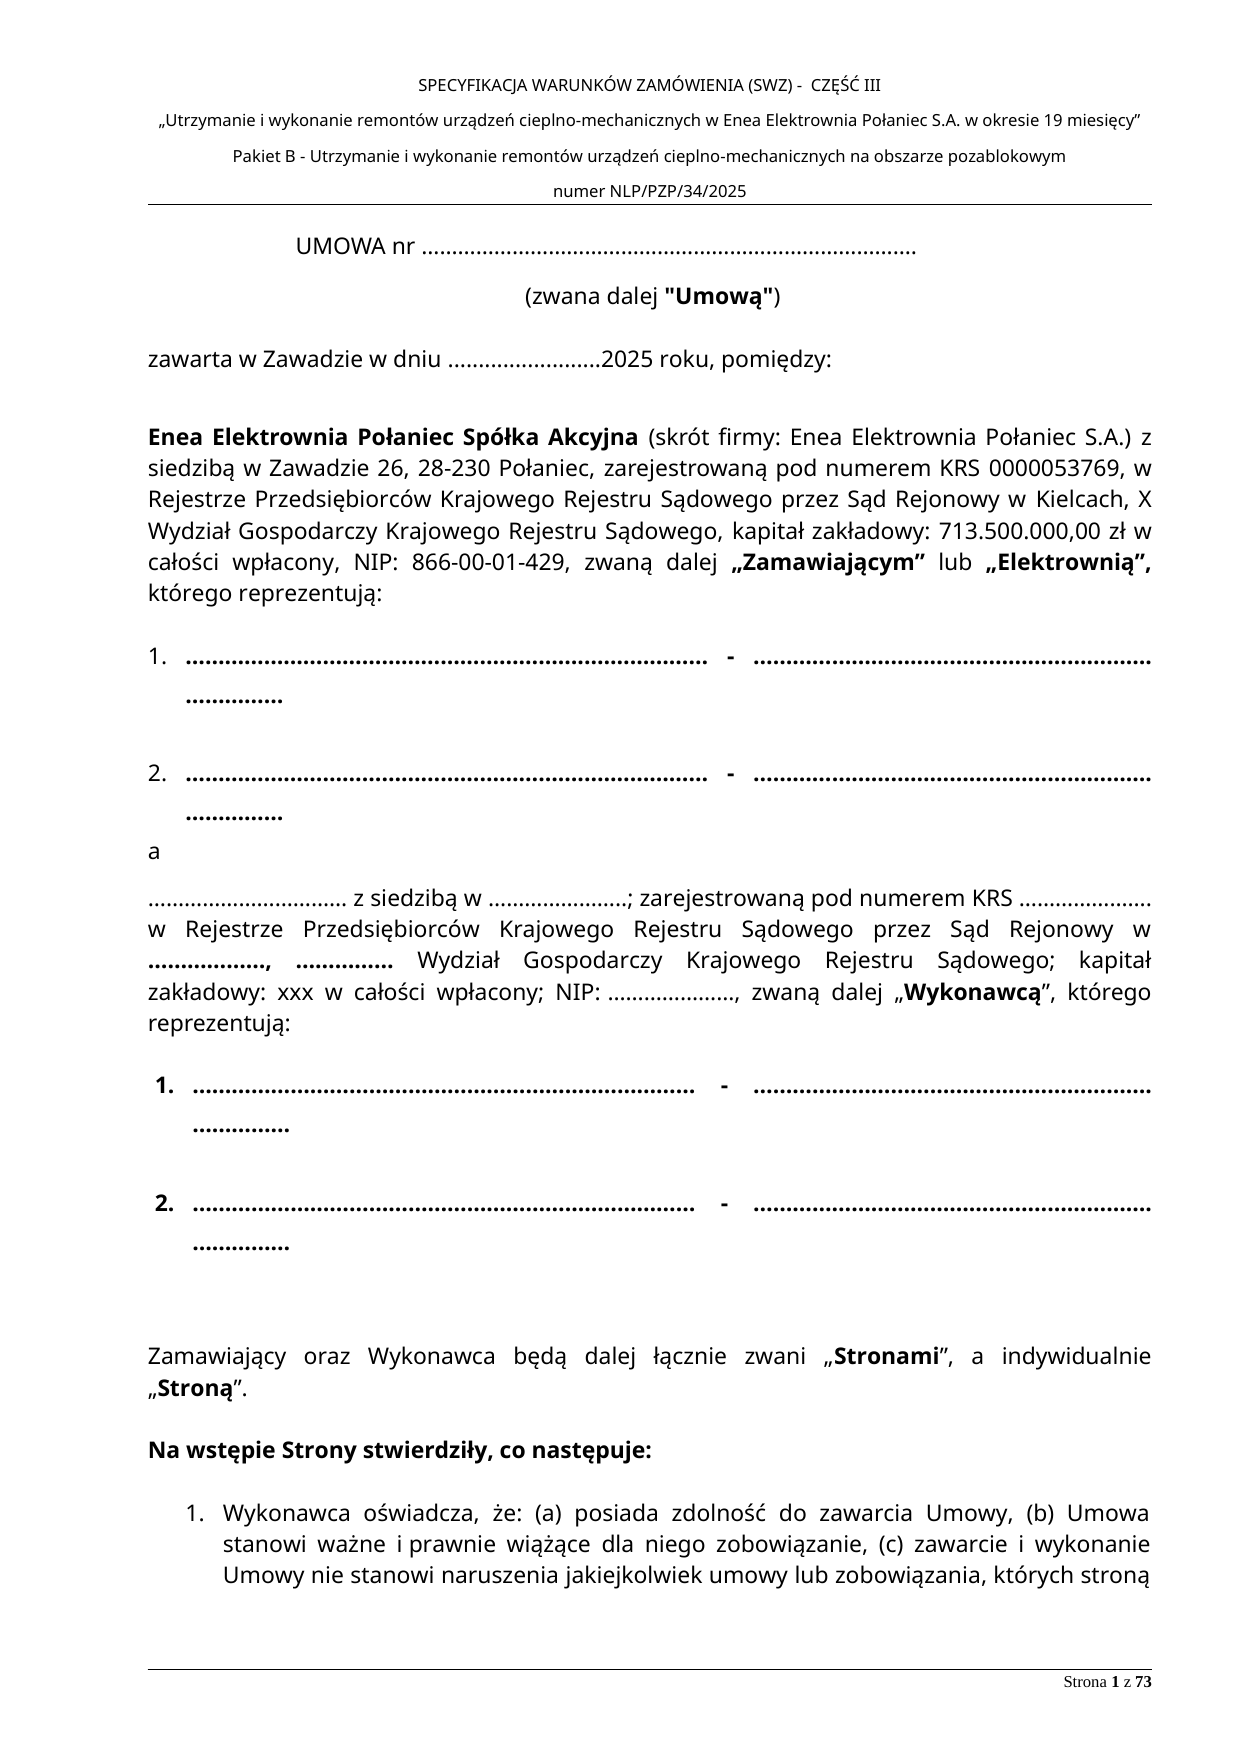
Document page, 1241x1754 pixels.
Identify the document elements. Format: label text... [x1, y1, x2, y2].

text zawarta w Zawadzie w dniu .........................2025 roku, pomiędzy: [148, 343, 1152, 374]
text Na wstępie Strony stwierdziły, co następuje: [148, 1434, 1152, 1465]
text …………………………… z siedzibą w …………………..; zarejestrowaną pod numerem KRS …………………. w Rejestrze Przedsiębiorców Krajowego Rejestru Sądowego przez Sąd Rejonowy w ………………, …………… Wydział Gospodarczy Krajowego Rejestru Sądowego; kapitał zakładowy: xxx w całości wpłacony; NIP: …………………, zwaną dalej „Wykonawcą”, którego reprezentują: [148, 882, 1152, 1038]
list …………………………………………………..……………… - …………………………………………………….…………… [154, 1187, 1152, 1257]
text Zamawiający oraz Wykonawca będą dalej łącznie zwani „Stronami”, a indywidualnie „Stroną”. [148, 1340, 1152, 1403]
list …………………………………………………..……………… - …………………………………………………….…………… [154, 1069, 1152, 1140]
text (zwana dalej "Umową") [148, 280, 1152, 312]
text a [148, 835, 1152, 866]
list ……………………………………………………..……………… - …………………………………………………….…………… [148, 640, 1152, 710]
subtitle UMOWA nr ………………………………………………………………………. [295, 230, 1152, 262]
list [185, 1497, 1152, 1590]
list ……………………………………………………..……………… - …………………………………………………….…………… [148, 757, 1152, 827]
text Enea Elektrownia Połaniec Spółka Akcyjna (skrót firmy: Enea Elektrownia Połaniec S.A.) z siedzibą w Zawadzie 26, 28-230 Połaniec, zarejestrowaną pod numerem KRS 0000053769, w Rejestrze Przedsiębiorców Krajowego Rejestru Sądowego przez Sąd Rejonowy w Kielcach, X Wydział Gospodarczy Krajowego Rejestru Sądowego, kapitał zakładowy: 713.500.000,00 zł w całości wpłacony, NIP: 866-00-01-429, zwaną dalej „Zamawiającym” lub „Elektrownią”, którego reprezentują: [148, 421, 1152, 608]
